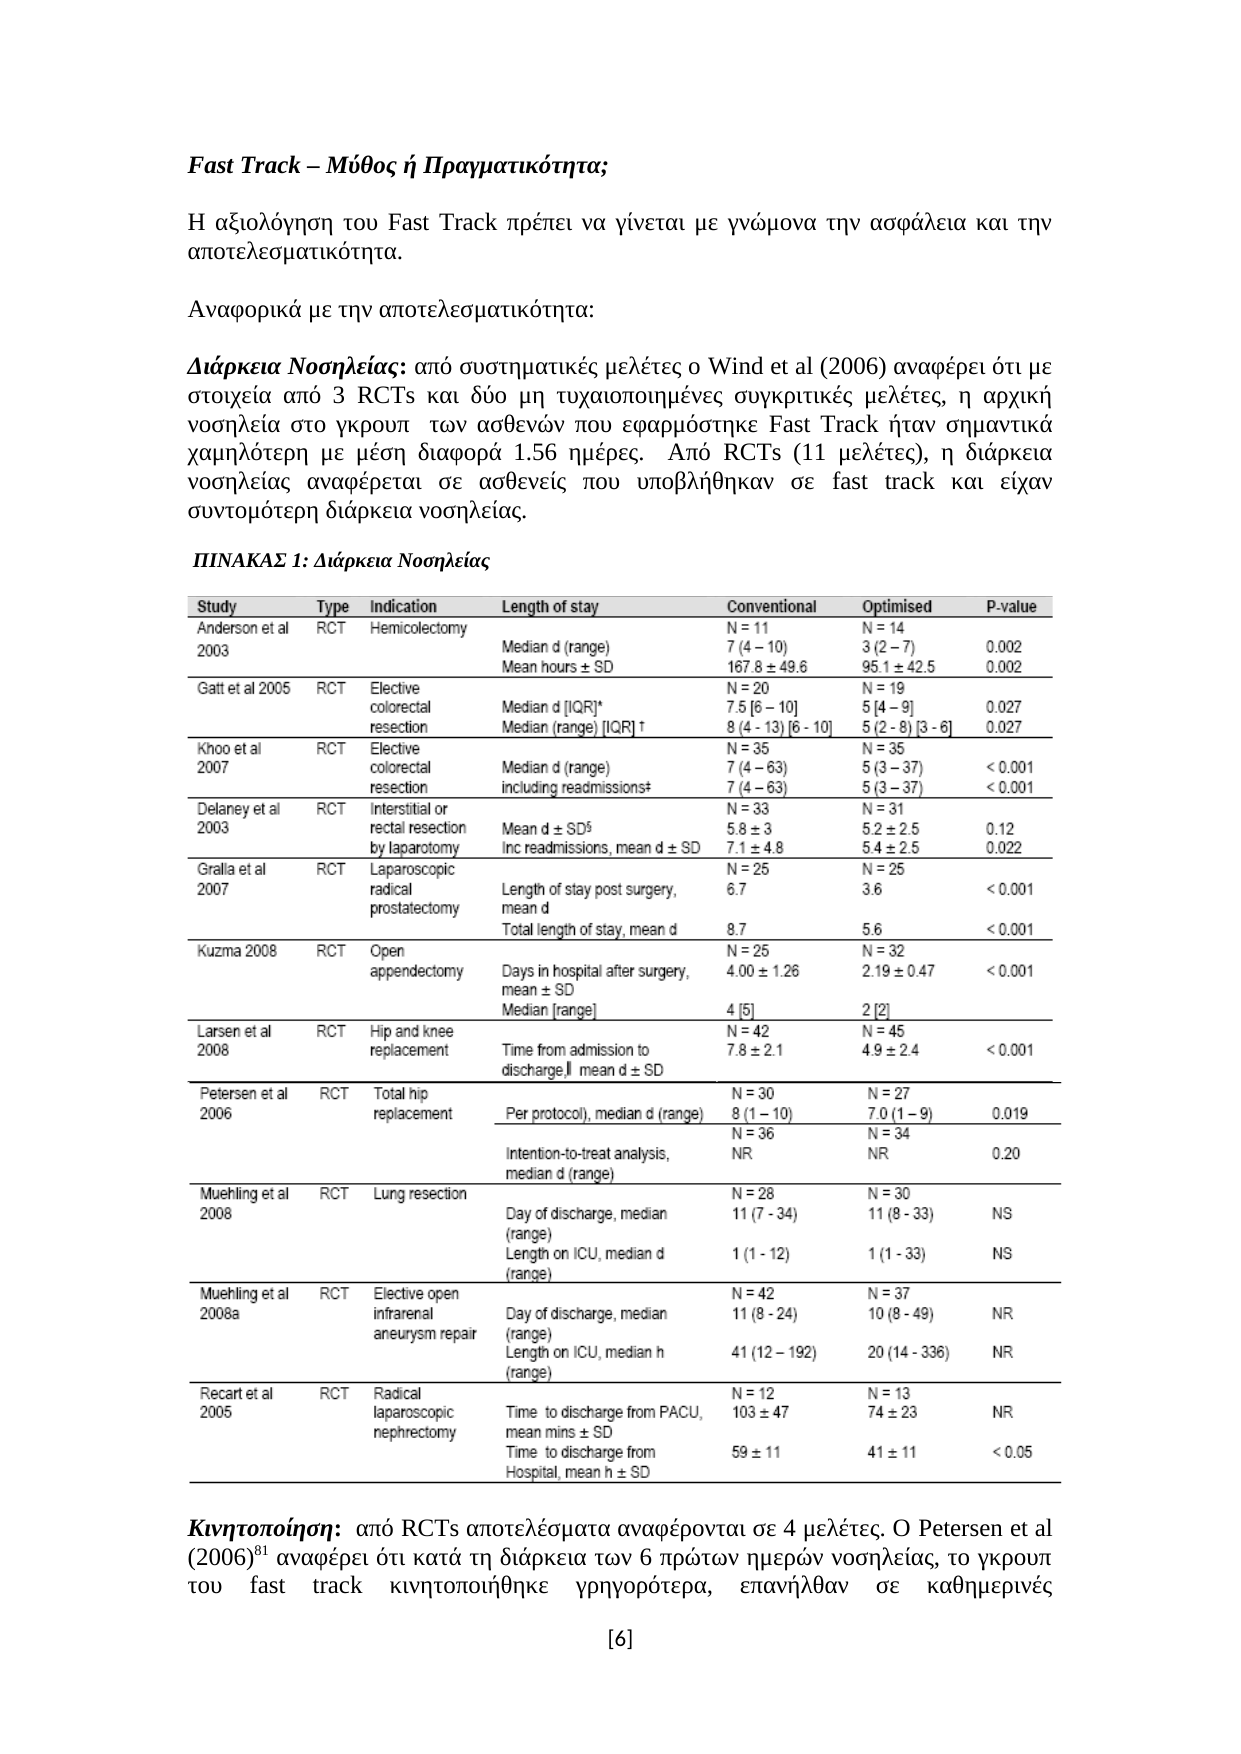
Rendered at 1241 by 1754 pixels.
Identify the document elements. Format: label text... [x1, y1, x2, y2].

text Η αξιολόγηση του Fast Track πρέπει να γίνεται με γνώμονα την ασφάλεια και την αποτελεσματικότητα. [187, 207, 1053, 265]
text Διάρκεια Νοσηλείας: από συστηματικές μελέτες ο Wind et al (2006) αναφέρει ότι με στοιχεία από 3 RCTs και δύο μη τυχαιοποιημένες συγκριτικές μελέτες, η αρχική νοσηλεία στο γκρουπ των ασθενών που εφαρμόστηκε Fast Track ήταν σημαντικά χαμηλότερη με μέση διαφορά 1.56 ημέρες. Από RCTs (11 μελέτες), η διάρκεια νοσηλείας αναφέρεται σε ασθενείς που υποβλήθηκαν σε fast track και είχαν συντομότερη διάρκεια νοσηλείας. [187, 351, 1053, 524]
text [187, 1513, 1053, 1599]
text Fast Track – Μύθος ή Πραγματικότητα; [187, 150, 1053, 179]
text Αναφορικά με την αποτελεσματικότητα: [187, 294, 1053, 322]
text ΠΙΝΑΚΑΣ 1: Διάρκεια Νοσηλείας [187, 548, 1053, 572]
